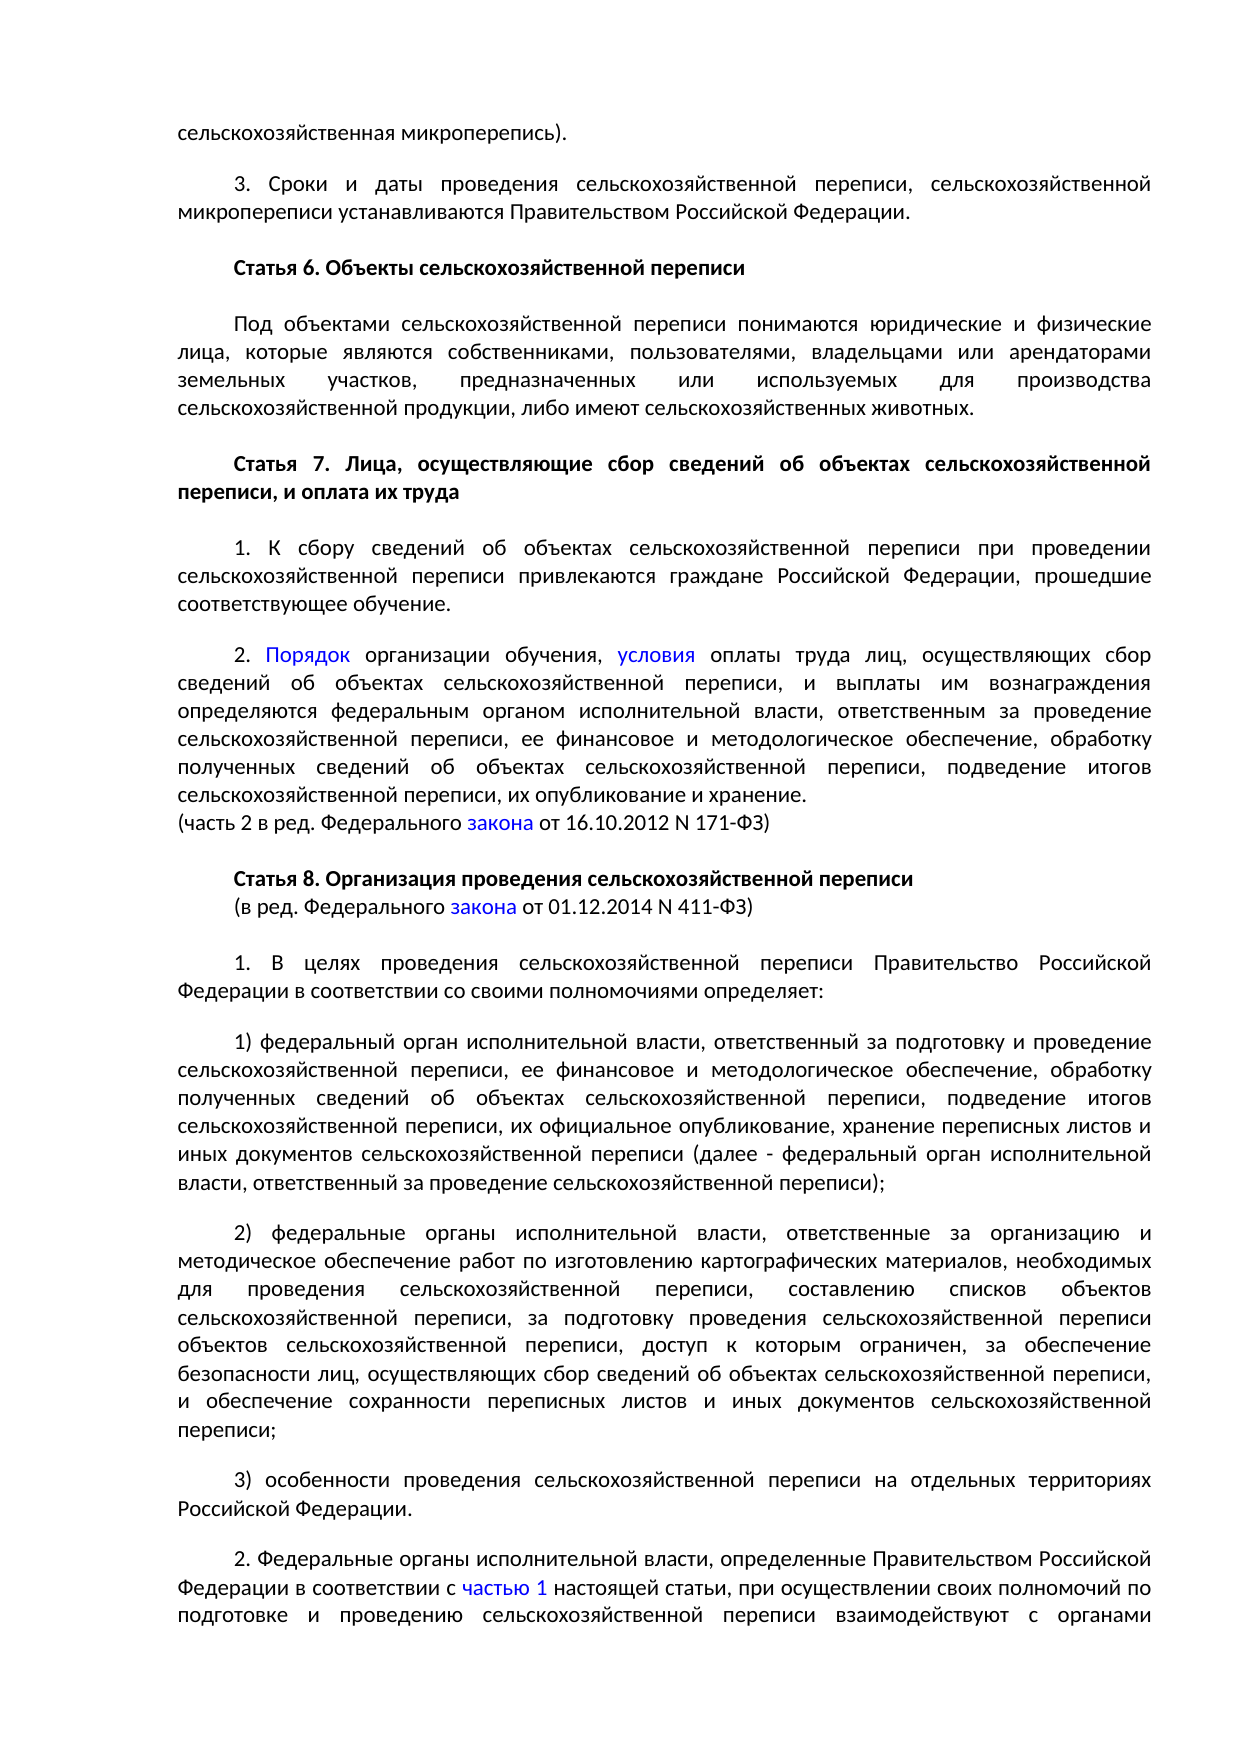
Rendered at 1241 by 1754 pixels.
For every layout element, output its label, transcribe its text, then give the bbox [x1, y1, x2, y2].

text 3) особенности проведения сельскохозяйственной переписи на отдельных территориях Российской Федерации. [177, 1466, 1152, 1522]
text (часть 2 в ред. Федерального закона от 16.10.2012 N 171-ФЗ) [177, 808, 1152, 836]
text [177, 1544, 1152, 1629]
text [177, 118, 1152, 146]
text 2) федеральные органы исполнительной власти, ответственные за организацию и методическое обеспечение работ по изготовлению картографических материалов, необходимых для проведения сельскохозяйственной переписи, составлению списков объектов сельскохозяйственной переписи, за подготовку проведения сельскохозяйственной переписи объектов сельскохозяйственной переписи, доступ к которым ограничен, за обеспечение безопасности лиц, осуществляющих сбор сведений об объектах сельскохозяйственной переписи, и обеспечение сохранности переписных листов и иных документов сельскохозяйственной переписи; [177, 1218, 1152, 1443]
title Статья 6. Объекты сельскохозяйственной переписи [177, 253, 1152, 281]
text Под объектами сельскохозяйственной переписи понимаются юридические и физические лица, которые являются собственниками, пользователями, владельцами или арендаторами земельных участков, предназначенных или используемых для производства сельскохозяйственной продукции, либо имеют сельскохозяйственных животных. [177, 309, 1152, 421]
title Статья 7. Лица, осуществляющие сбор сведений об объектах сельскохозяйственной переписи, и оплата их труда [177, 449, 1152, 505]
text 1. В целях проведения сельскохозяйственной переписи Правительство Российской Федерации в соответствии со своими полномочиями определяет: [177, 948, 1152, 1004]
text 1. К сбору сведений об объектах сельскохозяйственной переписи при проведении сельскохозяйственной переписи привлекаются граждане Российской Федерации, прошедшие соответствующее обучение. [177, 533, 1152, 617]
text 1) федеральный орган исполнительной власти, ответственный за подготовку и проведение сельскохозяйственной переписи, ее финансовое и методологическое обеспечение, обработку полученных сведений об объектах сельскохозяйственной переписи, подведение итогов сельскохозяйственной переписи, их официальное опубликование, хранение переписных листов и иных документов сельскохозяйственной переписи (далее - федеральный орган исполнительной власти, ответственный за проведение сельскохозяйственной переписи); [177, 1027, 1152, 1196]
text 2. Порядок организации обучения, условия оплаты труда лиц, осуществляющих сбор сведений об объектах сельскохозяйственной переписи, и выплаты им вознаграждения определяются федеральным органом исполнительной власти, ответственным за проведение сельскохозяйственной переписи, ее финансовое и методологическое обеспечение, обработку полученных сведений об объектах сельскохозяйственной переписи, подведение итогов сельскохозяйственной переписи, их опубликование и хранение. [177, 640, 1152, 808]
text (в ред. Федерального закона от 01.12.2014 N 411-ФЗ) [177, 892, 1152, 921]
title Статья 8. Организация проведения сельскохозяйственной переписи [177, 864, 1152, 892]
text 3. Сроки и даты проведения сельскохозяйственной переписи, сельскохозяйственной микропереписи устанавливаются Правительством Российской Федерации. [177, 169, 1152, 225]
